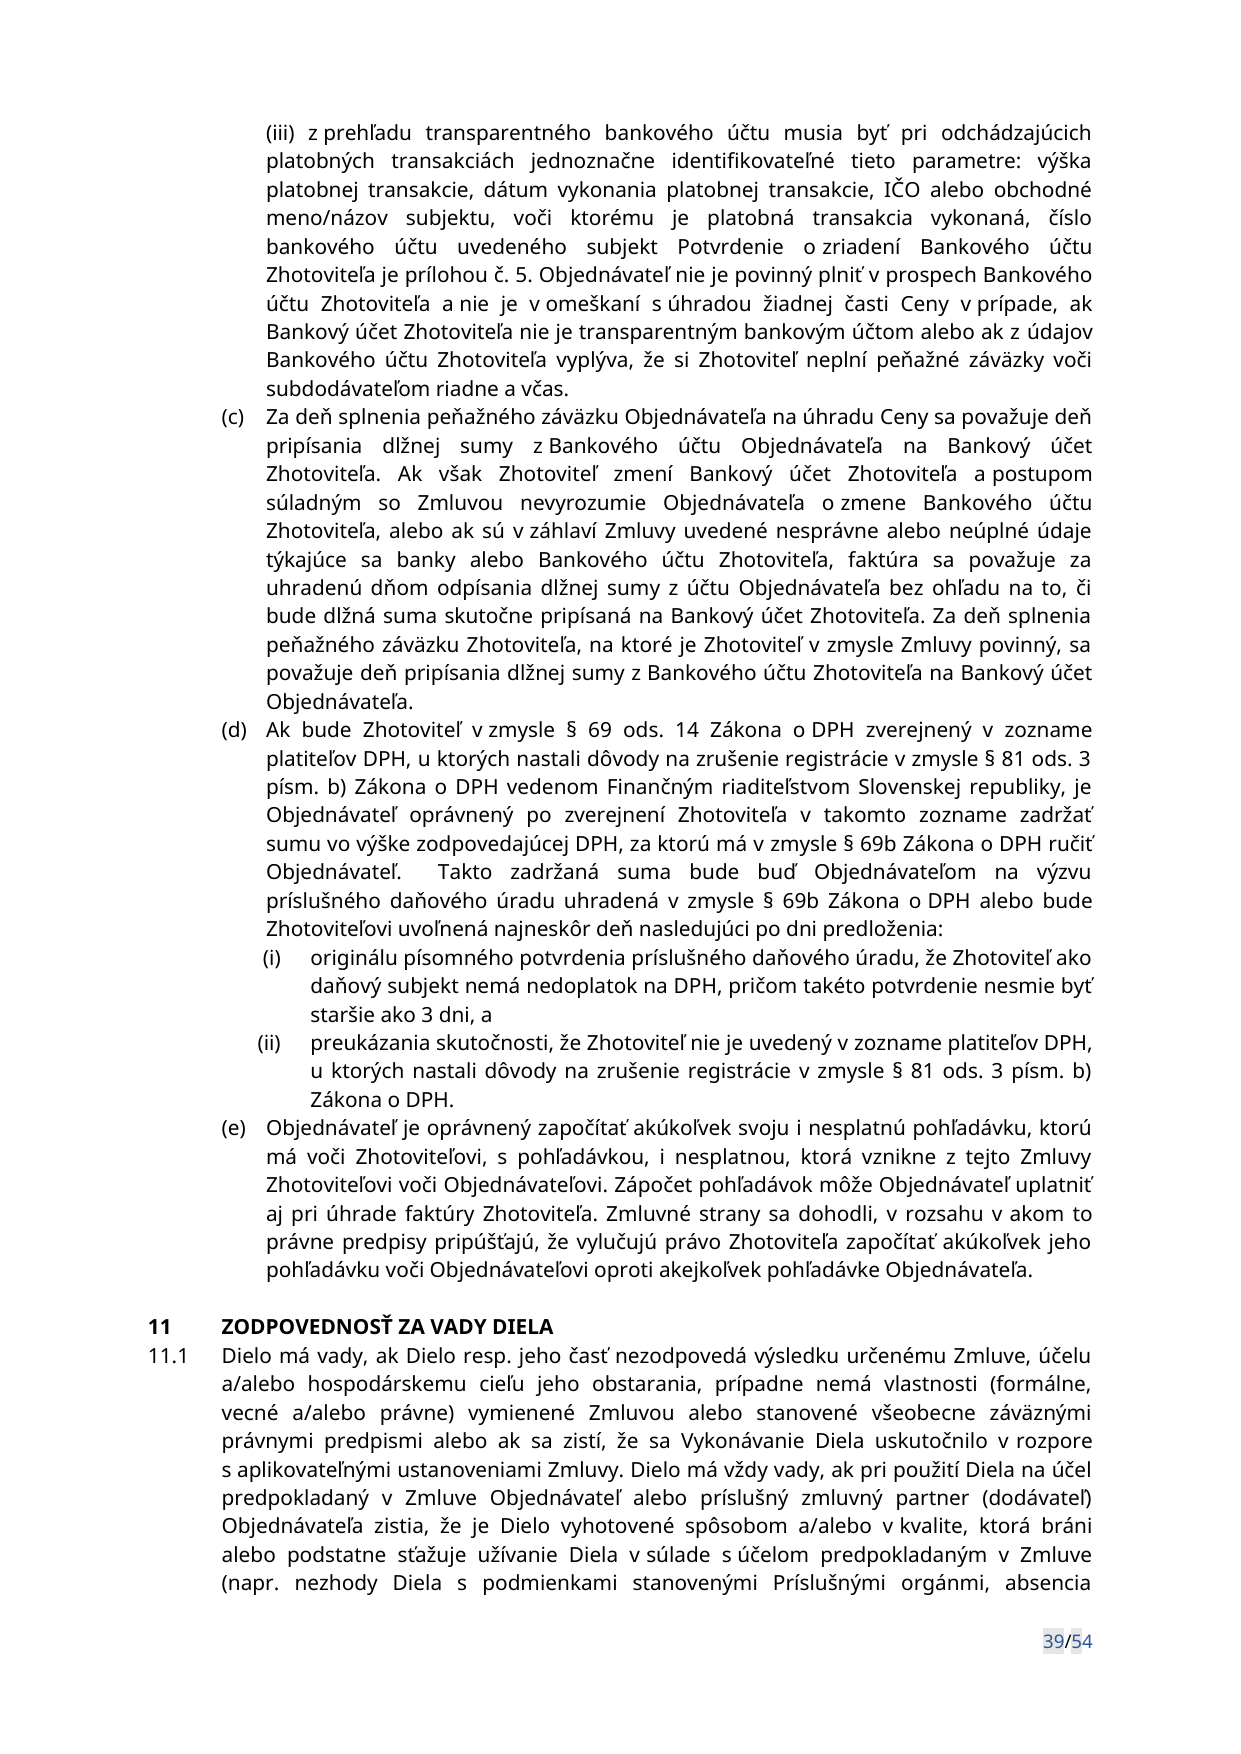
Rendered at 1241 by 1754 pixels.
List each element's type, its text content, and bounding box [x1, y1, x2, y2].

text (c) Za deň splnenia peňažného záväzku Objednávateľa na úhradu Ceny sa považuje deň pripísania dlžnej sumy z Bankového účtu Objednávateľa na Bankový účet Zhotoviteľa. Ak však Zhotoviteľ zmení Bankový účet Zhotoviteľa a postupom súladným so Zmluvou nevyrozumie Objednávateľa o zmene Bankového účtu Zhotoviteľa, alebo ak sú v záhlaví Zmluvy uvedené nesprávne alebo neúplné údaje týkajúce sa banky alebo Bankového účtu Zhotoviteľa, faktúra sa považuje za uhradenú dňom odpísania dlžnej sumy z účtu Objednávateľa bez ohľadu na to, či bude dlžná suma skutočne pripísaná na Bankový účet Zhotoviteľa. Za deň splnenia peňažného záväzku Zhotoviteľa, na ktoré je Zhotoviteľ v zmysle Zmluvy povinný, sa považuje deň pripísania dlžnej sumy z Bankového účtu Zhotoviteľa na Bankový účet Objednávateľa. [221, 402, 1093, 715]
list preukázania skutočnosti, že Zhotoviteľ nie je uvedený v zozname platiteľov DPH, u ktorých nastali dôvody na zrušenie registrácie v zmysle § 81 ods. 3 písm. b) Zákona o DPH. [281, 1028, 1093, 1113]
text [221, 118, 1093, 402]
text 11 ZODPOVEDNOSŤ ZA VADY DIELA [148, 1312, 1093, 1341]
list originálu písomného potvrdenia príslušného daňového úradu, že Zhotoviteľ ako daňový subjekt nemá nedoplatok na DPH, pričom takéto potvrdenie nesmie byť staršie ako 3 dni, a [281, 943, 1093, 1028]
text (e) Objednávateľ je oprávnený započítať akúkoľvek svoju i nesplatnú pohľadávku, ktorú má voči Zhotoviteľovi, s pohľadávkou, i nesplatnou, ktorá vznikne z tejto Zmluvy Zhotoviteľovi voči Objednávateľovi. Zápočet pohľadávok môže Objednávateľ uplatniť aj pri úhrade faktúry Zhotoviteľa. Zmluvné strany sa dohodli, v rozsahu v akom to právne predpisy pripúšťajú, že vylučujú právo Zhotoviteľa započítať akúkoľvek jeho pohľadávku voči Objednávateľovi oproti akejkoľvek pohľadávke Objednávateľa. [221, 1113, 1093, 1284]
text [148, 1341, 1093, 1597]
text (d) Ak bude Zhotoviteľ v zmysle § 69 ods. 14 Zákona o DPH zverejnený v zozname platiteľov DPH, u ktorých nastali dôvody na zrušenie registrácie v zmysle § 81 ods. 3 písm. b) Zákona o DPH vedenom Finančným riaditeľstvom Slovenskej republiky, je Objednávateľ oprávnený po zverejnení Zhotoviteľa v takomto zozname zadržať sumu vo výške zodpovedajúcej DPH, za ktorú má v zmysle § 69b Zákona o DPH ručiť Objednávateľ. Takto zadržaná suma bude buď Objednávateľom na výzvu príslušného daňového úradu uhradená v zmysle § 69b Zákona o DPH alebo bude Zhotoviteľovi uvoľnená najneskôr deň nasledujúci po dni predloženia: [221, 715, 1093, 943]
